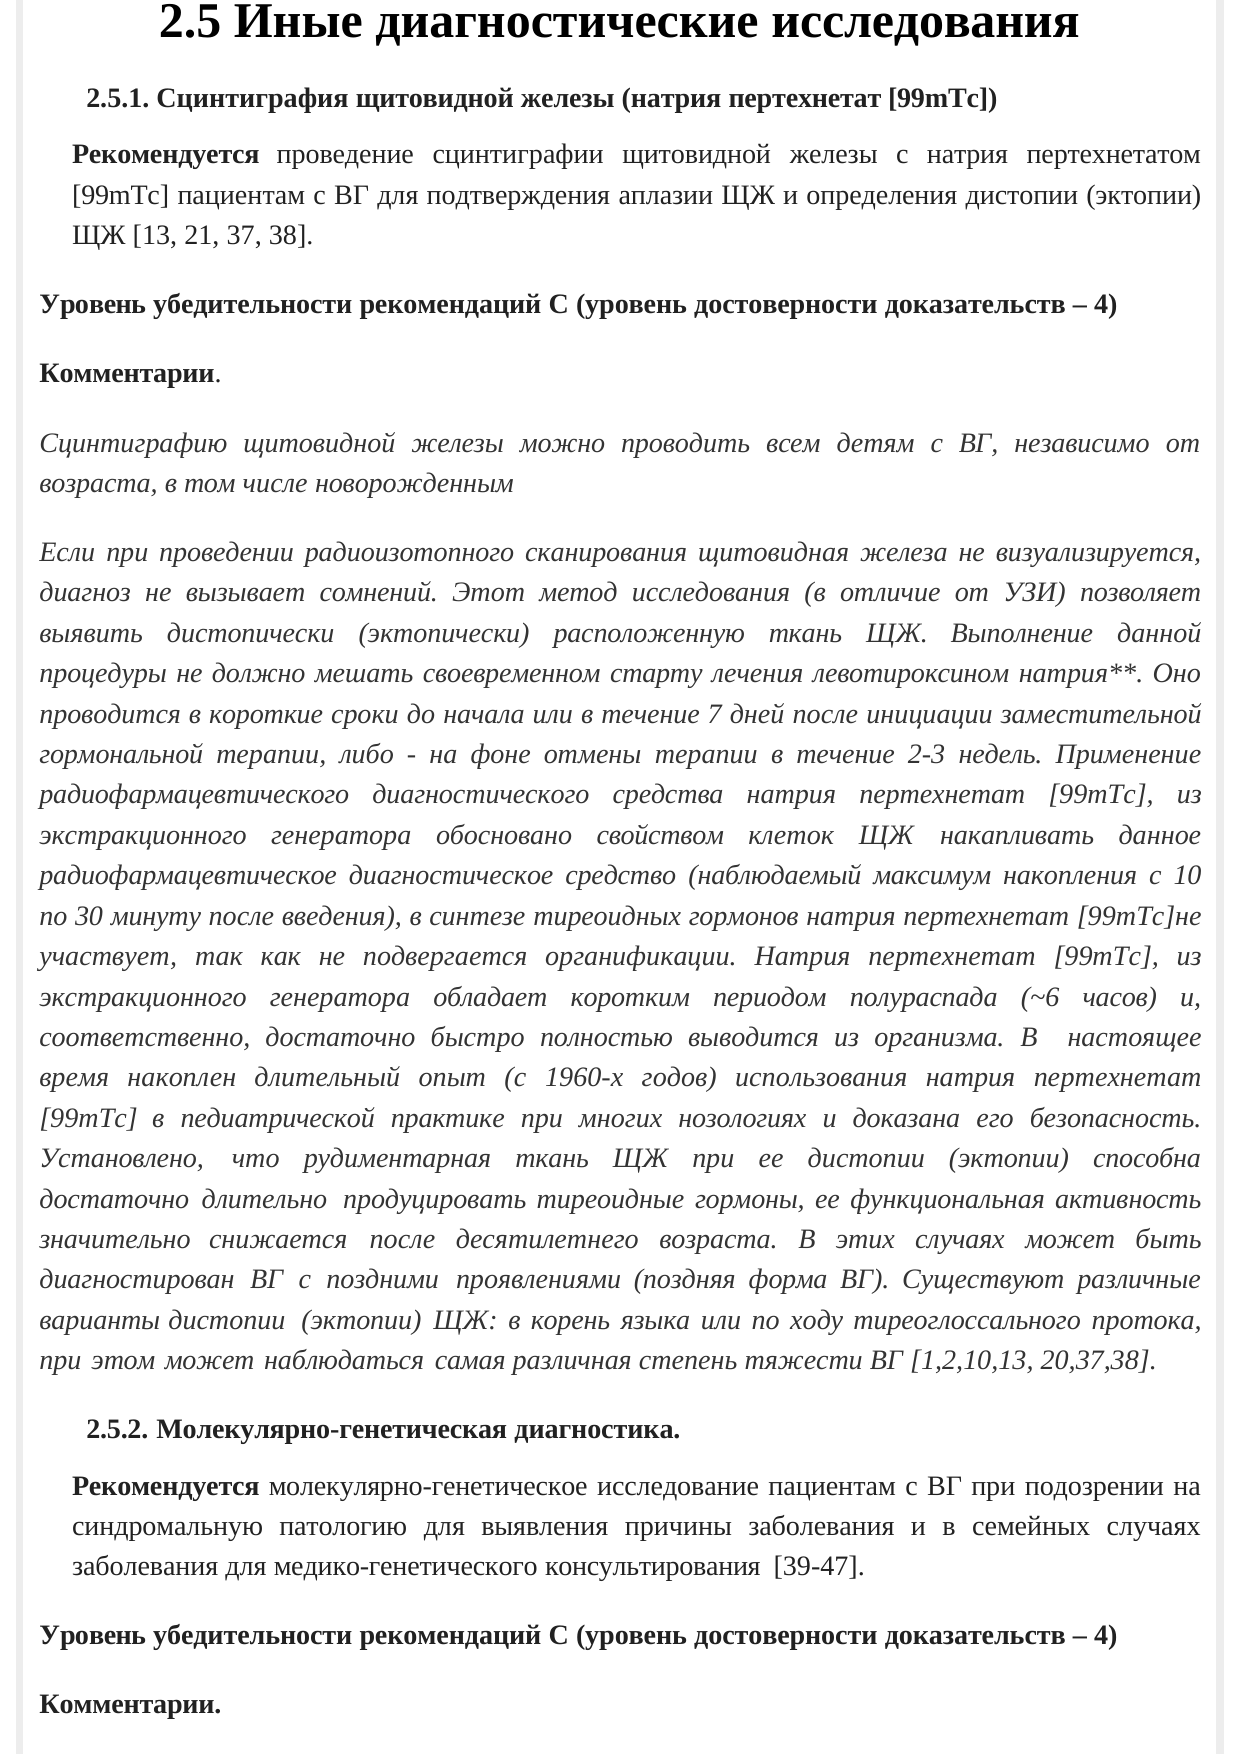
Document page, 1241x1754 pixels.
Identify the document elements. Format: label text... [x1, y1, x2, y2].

text Рекомендуется молекулярно-генетическое исследование пациентам с ВГ при подозрении на синдромальную патологию для выявления причины заболевания и в семейных случаях заболевания для медико-генетического консультирования [39-47]. [72, 1468, 1201, 1582]
text Если при проведении радиоизотопного сканирования щитовидная железа не визуализируется, диагноз не вызывает сомнений. Этот метод исследования (в отличие от УЗИ) позволяет выявить дистопически (эктопически) расположенную ткань ЩЖ. Выполнение данной процедуры не должно мешать своевременном старту лечения левотироксином натрия**. Оно проводится в короткие сроки до начала или в течение 7 дней после инициации заместительной гормональной терапии, либо - на фоне отмены терапии в течение 2-3 недель. Применение радиофармацевтического диагностического средства натрия пертехнетат [99mTc], из экстракционного генератора обосновано свойством клеток ЩЖ накапливать данное радиофармацевтическое диагностическое средство (наблюдаемый максимум накопления с 10 по 30 минуту после введения), в синтезе тиреоидных гормонов натрия пертехнетат [99mTc]не участвует, так как не подвергается органификации. Натрия пертехнетат [99mTc], из экстракционного генератора обладает коротким периодом полураспада (~6 часов) и, соответственно, достаточно быстро полностью выводится из организма. В настоящее время накоплен длительный опыт (с 1960-х годов) использования натрия пертехнетат [99mTc] в педиатрической практике при многих нозологиях и доказана его безопасность. Установлено, что рудиментарная ткань ЩЖ при ее дистопии (эктопии) способна достаточно длительно продуцировать тиреоидные гормоны, ее функциональная активность значительно снижается после десятилетнего возраста. В этих случаях может быть диагностирован ВГ с поздними проявлениями (поздняя форма ВГ). Существуют различные варианты дистопии (эктопии) ЩЖ: в корень языка или по ходу тиреоглоссального протока, при этом может наблюдаться самая различная степень тяжести ВГ [1,2,10,13, 20,37,38]. [39, 535, 1201, 1376]
text Сцинтиграфию щитовидной железы можно проводить всем детям с ВГ, независимо от возраста, в том числе новорожденным [39, 426, 1201, 499]
text Комментарии. [39, 1687, 1236, 1719]
subtitle Иные диагностические исследования [159, 0, 1236, 46]
subtitle Уровень убедительности рекомендаций С (уровень достоверности доказательств – 4) Комментарии. [39, 287, 1200, 388]
subtitle Молекулярно-генетическая диагностика. [86, 1412, 1236, 1445]
subtitle Уровень убедительности рекомендаций С (уровень достоверности доказательств – 4) [39, 1618, 1236, 1651]
subtitle Сцинтиграфия щитовидной железы (натрия пертехнетат [99mТс]) [86, 81, 1236, 114]
text Рекомендуется проведение сцинтиграфии щитовидной железы с натрия пертехнетатом [99mТс] пациентам с ВГ для подтверждения аплазии ЩЖ и определения дистопии (эктопии) ЩЖ [13, 21, 37, 38]. [72, 137, 1201, 251]
